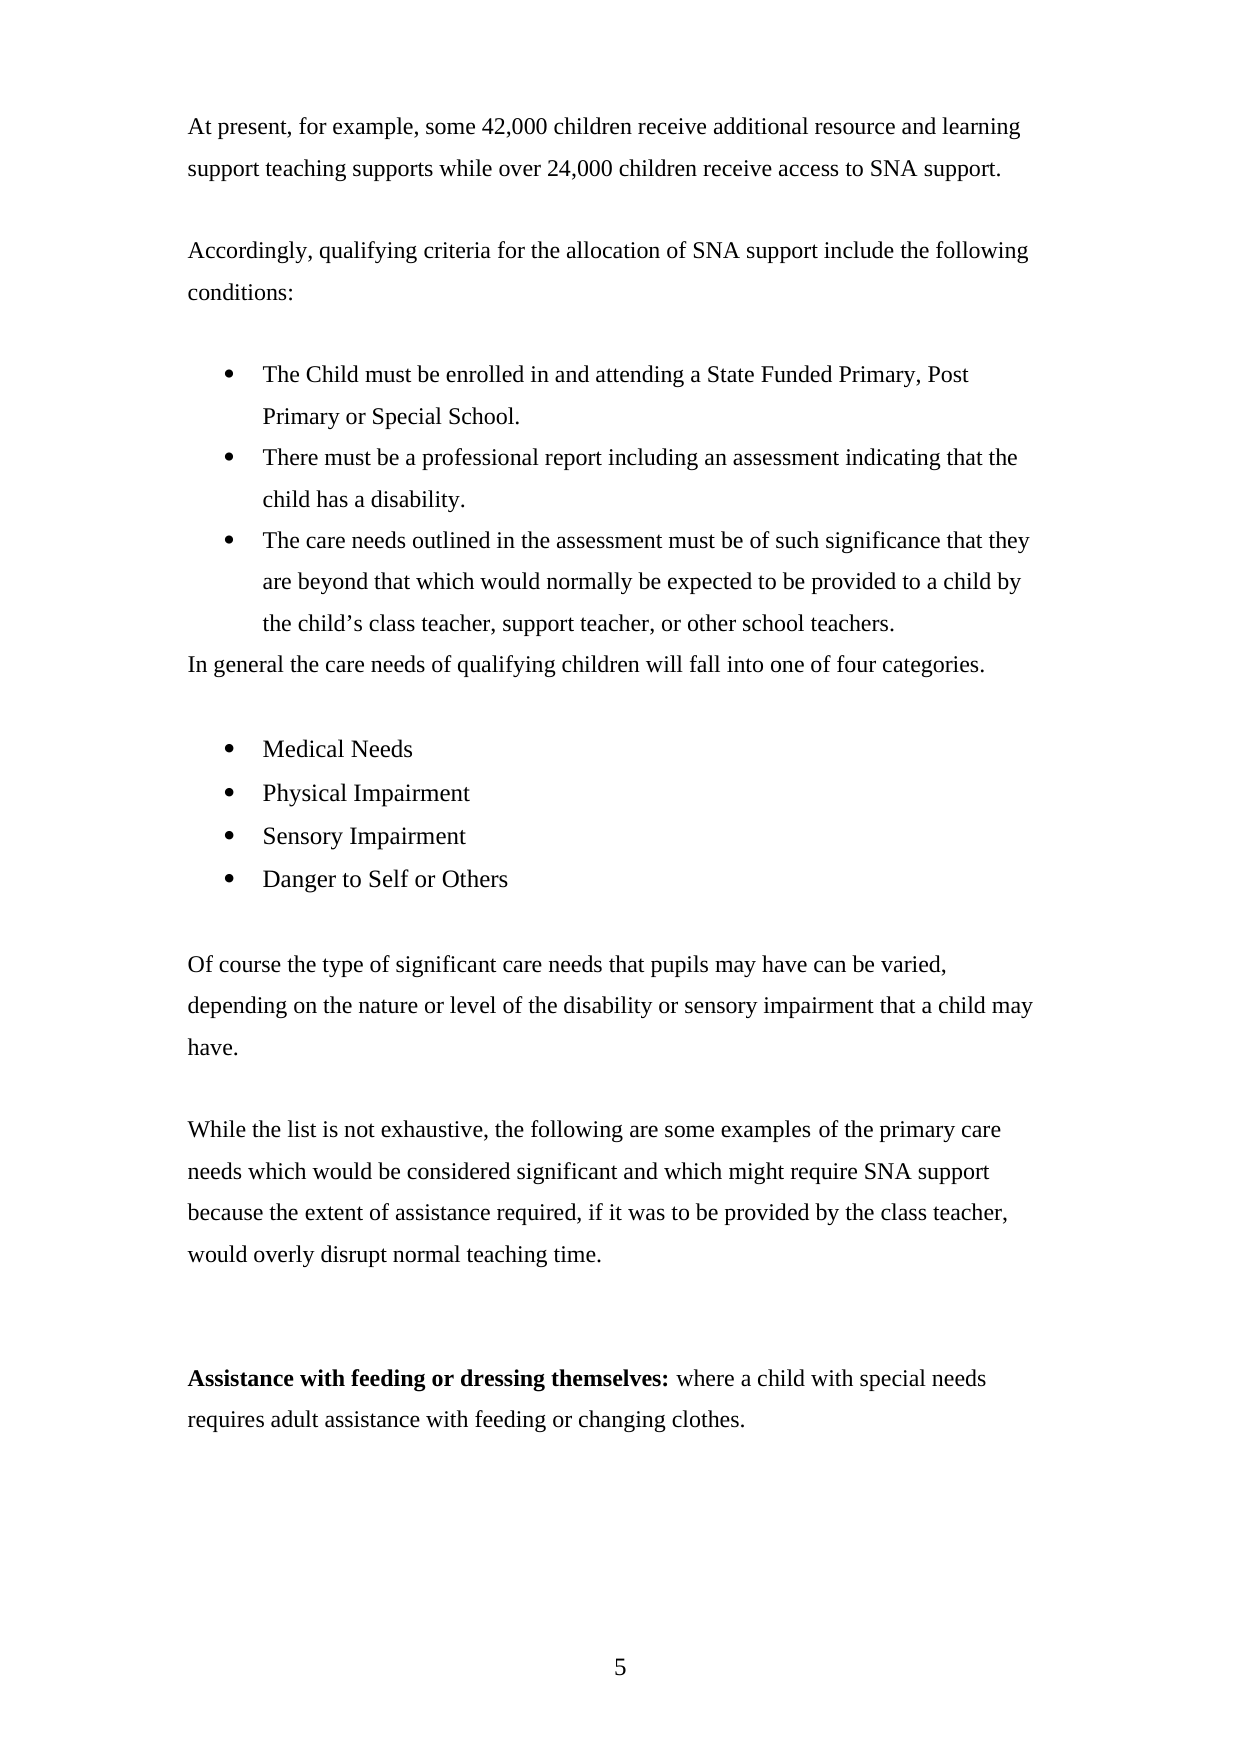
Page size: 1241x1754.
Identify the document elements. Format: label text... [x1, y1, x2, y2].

list Danger to Self or Others [225, 864, 1053, 893]
text Accordingly, qualifying criteria for the allocation of SNA support include the following conditions: [187, 236, 1053, 305]
list Medical Needs [225, 734, 1053, 763]
list The care needs outlined in the assessment must be of such significance that they are beyond that which would normally be expected to be provided to a child by the child’s class teacher, support teacher, or other school teachers. [225, 526, 1053, 636]
text In general the care needs of qualifying children will fall into one of four categories. [187, 650, 1106, 678]
text Assistance with feeding or dressing themselves: where a child with special needs requires adult assistance with feeding or changing clothes. [187, 1364, 1053, 1433]
list Sensory Impairment [225, 821, 1053, 849]
text While the list is not exhaustive, the following are some examples of the primary care needs which would be considered significant and which might require SNA support because the extent of assistance required, if it was to be provided by the class teacher, would overly disrupt normal teaching time. [187, 1116, 1053, 1267]
text Of course the type of significant care needs that pupils may have can be varied, depending on the nature or level of the disability or sensory impairment that a child may have. [187, 950, 1053, 1060]
list There must be a professional report including an assessment indicating that the child has a disability. [225, 443, 1053, 512]
text At present, for example, some 42,000 children receive additional resource and learning support teaching supports while over 24,000 children receive access to SNA support. [187, 112, 1053, 181]
list Physical Impairment [225, 778, 1053, 806]
list The Child must be enrolled in and attending a State Funded Primary, Post Primary or Special School. [225, 361, 1053, 429]
